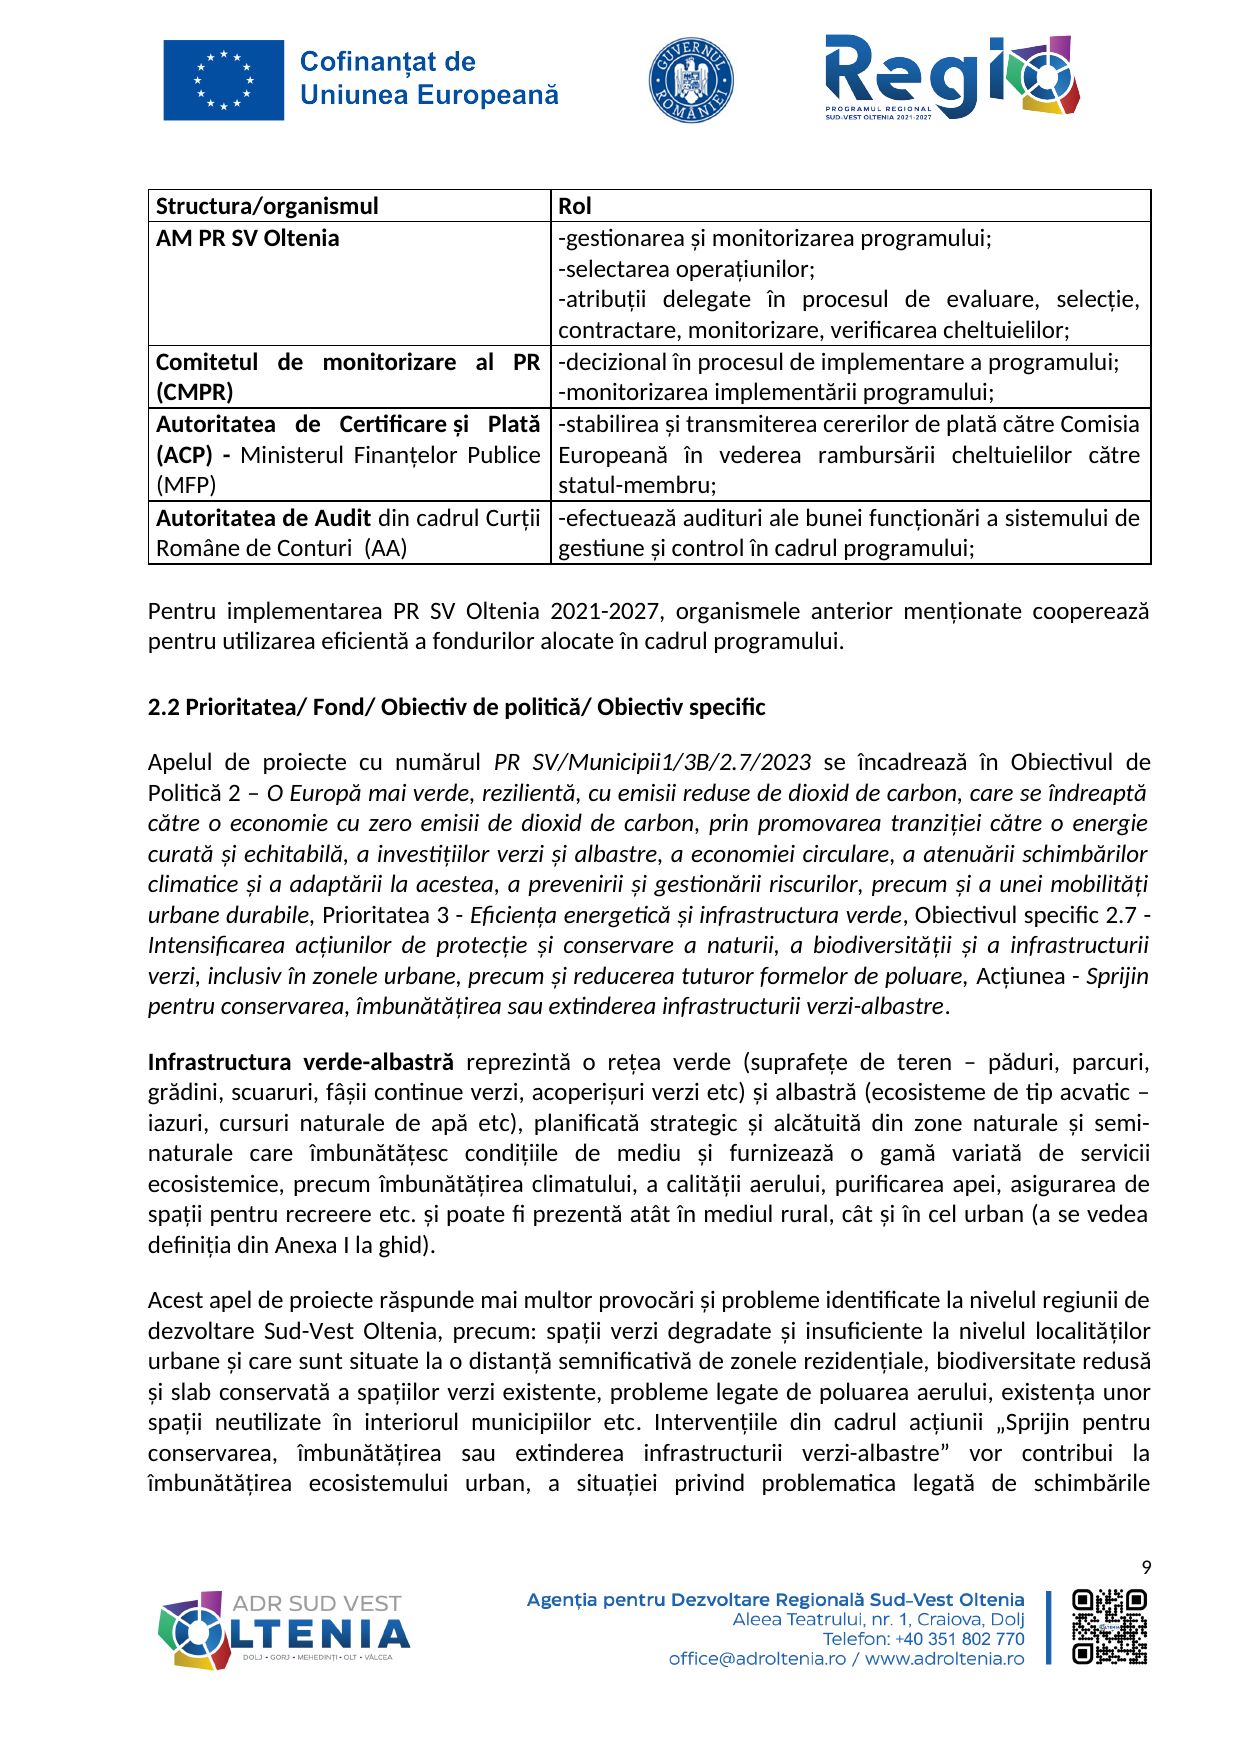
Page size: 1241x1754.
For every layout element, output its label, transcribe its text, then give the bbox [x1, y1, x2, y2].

picture [645, 35, 739, 125]
table_cell Autoritatea de Certificare şi Plată (ACP) - Ministerul Finanţelor Publice (MFP) [149, 409, 550, 500]
picture [148, 1579, 1152, 1677]
picture [158, 35, 561, 124]
table_cell -decizional în procesul de implementare a programului; -monitorizarea implementării programului; [552, 346, 1150, 407]
table_cell -stabilirea și transmiterea cererilor de plată către Comisia Europeană în vederea rambursării cheltuielilor către statul-membru; [552, 409, 1150, 500]
table_header Structura/organismul [149, 190, 550, 221]
text Infrastructura verde-albastră reprezintă o rețea verde (suprafețe de teren – păduri, parcuri, grădini, scuaruri, fâșii continue verzi, acoperișuri verzi etc) și albastră (ecosisteme de tip acvatic – iazuri, cursuri naturale de apă etc), planificată strategic și alcătuită din zone naturale și semi-naturale care îmbunătățesc condițiile de mediu și furnizează o gamă variată de servicii ecosistemice, precum îmbunătățirea climatului, a calităţii aerului, purificarea apei, asigurarea de spații pentru recreere etc. și poate fi prezentă atât în mediul rural, cât și în cel urban (a se vedea definiția din Anexa I la ghid). [148, 1046, 1152, 1259]
text Pentru implementarea PR SV Oltenia 2021-2027, organismele anterior menționate cooperează pentru utilizarea eficientă a fondurilor alocate în cadrul programului. [148, 595, 1152, 656]
subtitle 2.2 Prioritatea/ Fond/ Obiectiv de politică/ Obiectiv specific [148, 691, 1152, 721]
table_cell Comitetul de monitorizare al PR (CMPR) [149, 346, 550, 407]
table_cell AM PR SV Oltenia [149, 222, 550, 344]
text Apelul de proiecte cu numărul PR SV/Municipii1/3B/2.7/2023 se încadrează în Obiectivul de Politică 2 – O Europă mai verde, rezilientă, cu emisii reduse de dioxid de carbon, care se îndreaptă către o economie cu zero emisii de dioxid de carbon, prin promovarea tranziției către o energie curată și echitabilă, a investițiilor verzi și albastre, a economiei circulare, a atenuării schimbărilor climatice și a adaptării la acestea, a prevenirii și gestionării riscurilor, precum și a unei mobilități urbane durabile, Prioritatea 3 - Eficienţa energetică și infrastructura verde, Obiectivul specific 2.7 - Intensificarea acțiunilor de protecție și conservare a naturii, a biodiversității și a infrastructurii verzi, inclusiv în zonele urbane, precum și reducerea tuturor formelor de poluare, Acţiunea - Sprijin pentru conservarea, îmbunătățirea sau extinderea infrastructurii verzi-albastre. [148, 746, 1152, 1021]
table_cell Autoritatea de Audit din cadrul Curţii Române de Conturi (AA) [149, 502, 550, 563]
table_cell -gestionarea și monitorizarea programului; -selectarea operațiunilor; -atribuții delegate în procesul de evaluare, selecție, contractare, monitorizare, verificarea cheltuielilor; [552, 222, 1150, 344]
table_cell -efectuează audituri ale bunei funcționări a sistemului de gestiune și control în cadrul programului; [552, 502, 1150, 563]
table_header Rol [552, 190, 1150, 221]
picture [823, 33, 1082, 122]
